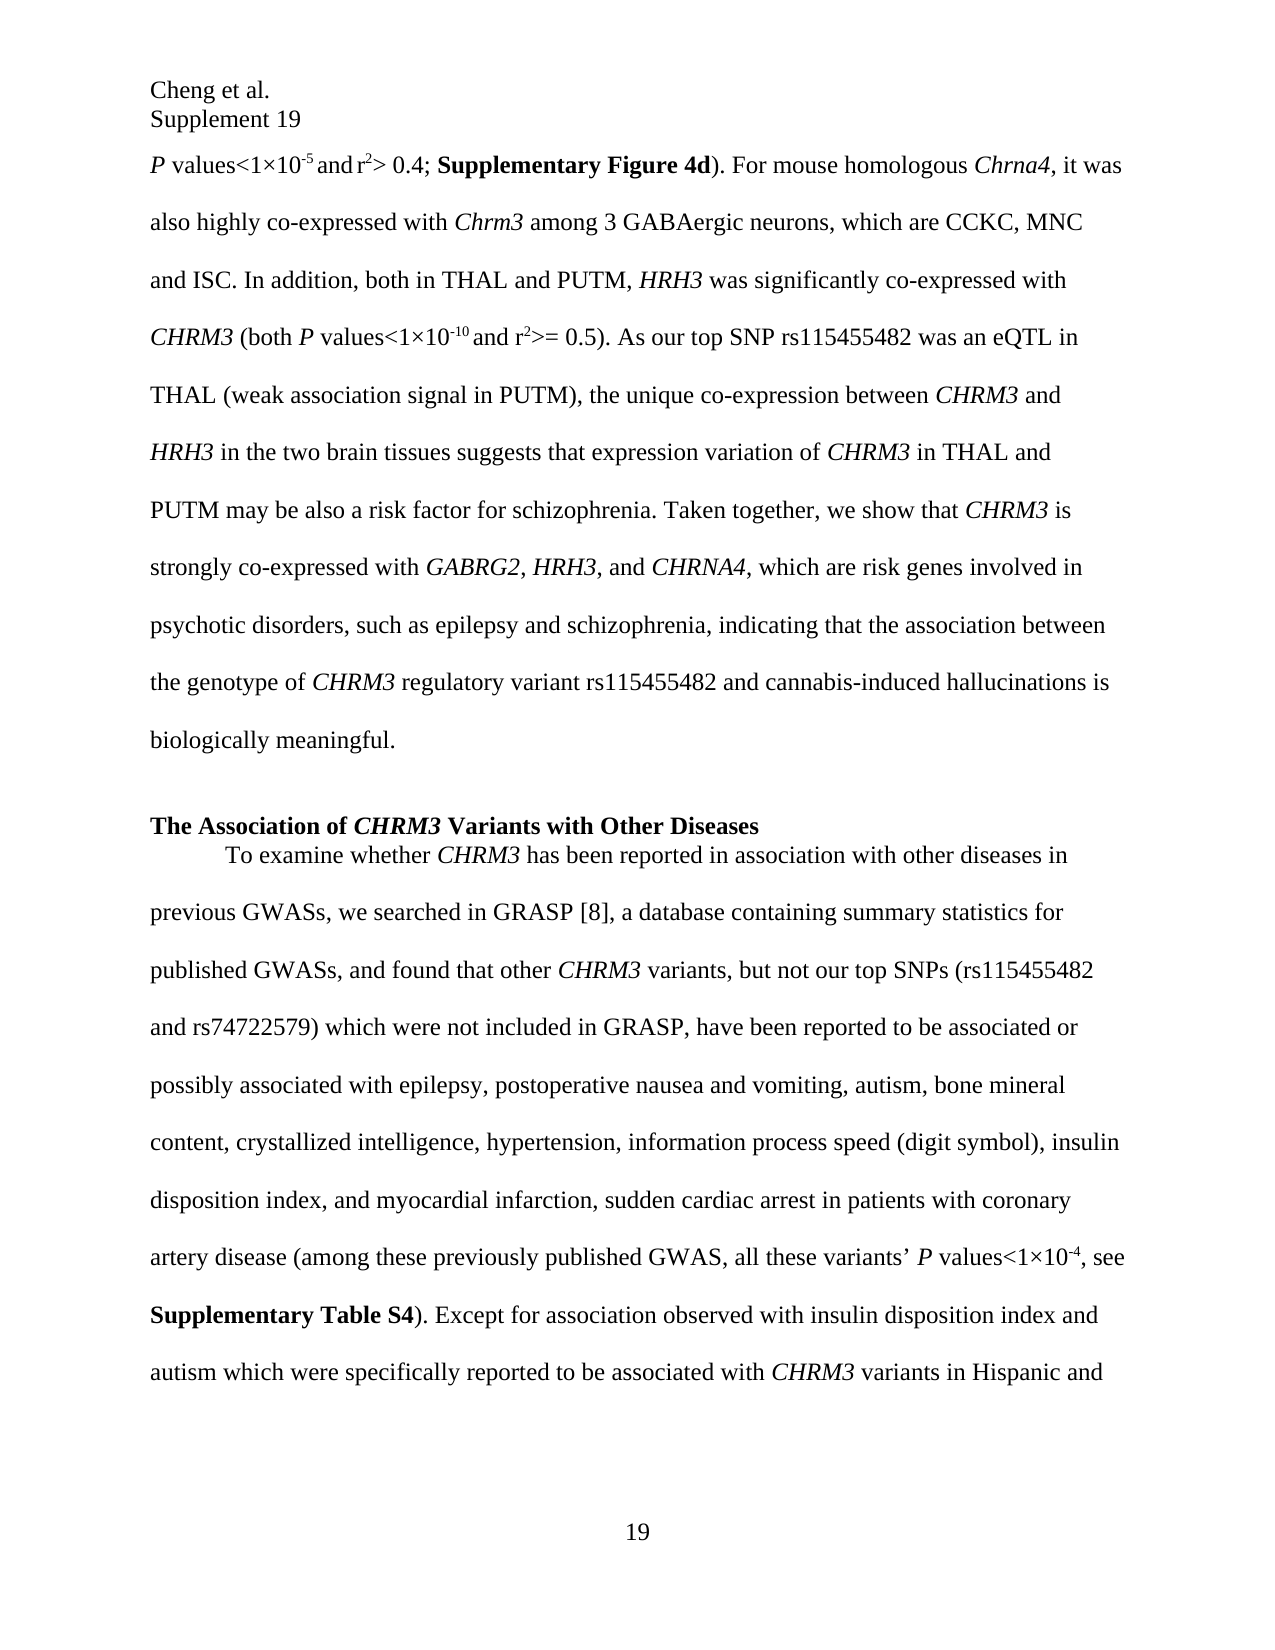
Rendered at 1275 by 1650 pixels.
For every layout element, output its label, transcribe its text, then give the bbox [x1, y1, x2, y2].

text The Association of CHRM3 Variants with Other Diseases [150, 811, 1125, 840]
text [150, 150, 1125, 754]
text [150, 840, 1125, 1386]
